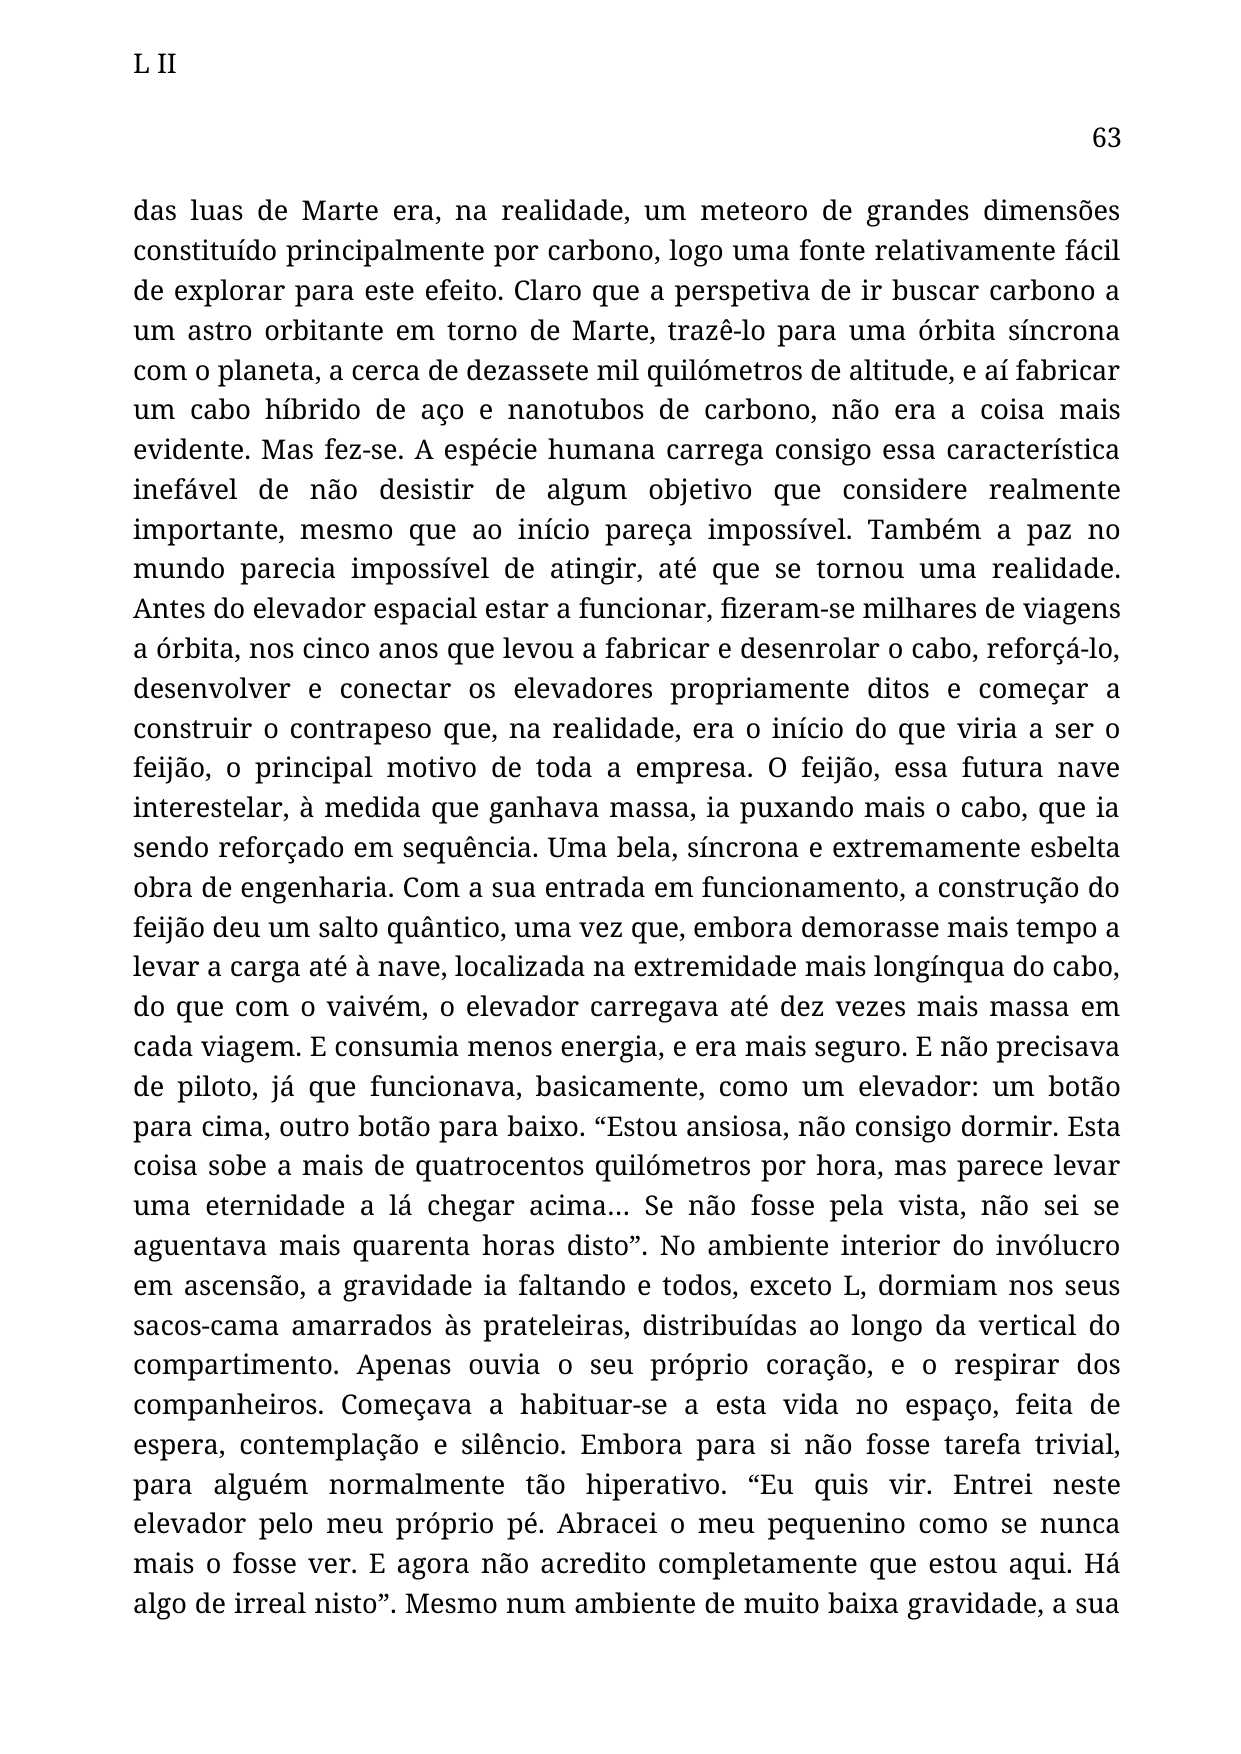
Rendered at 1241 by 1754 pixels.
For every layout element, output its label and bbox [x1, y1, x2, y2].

text [133, 192, 1122, 1621]
